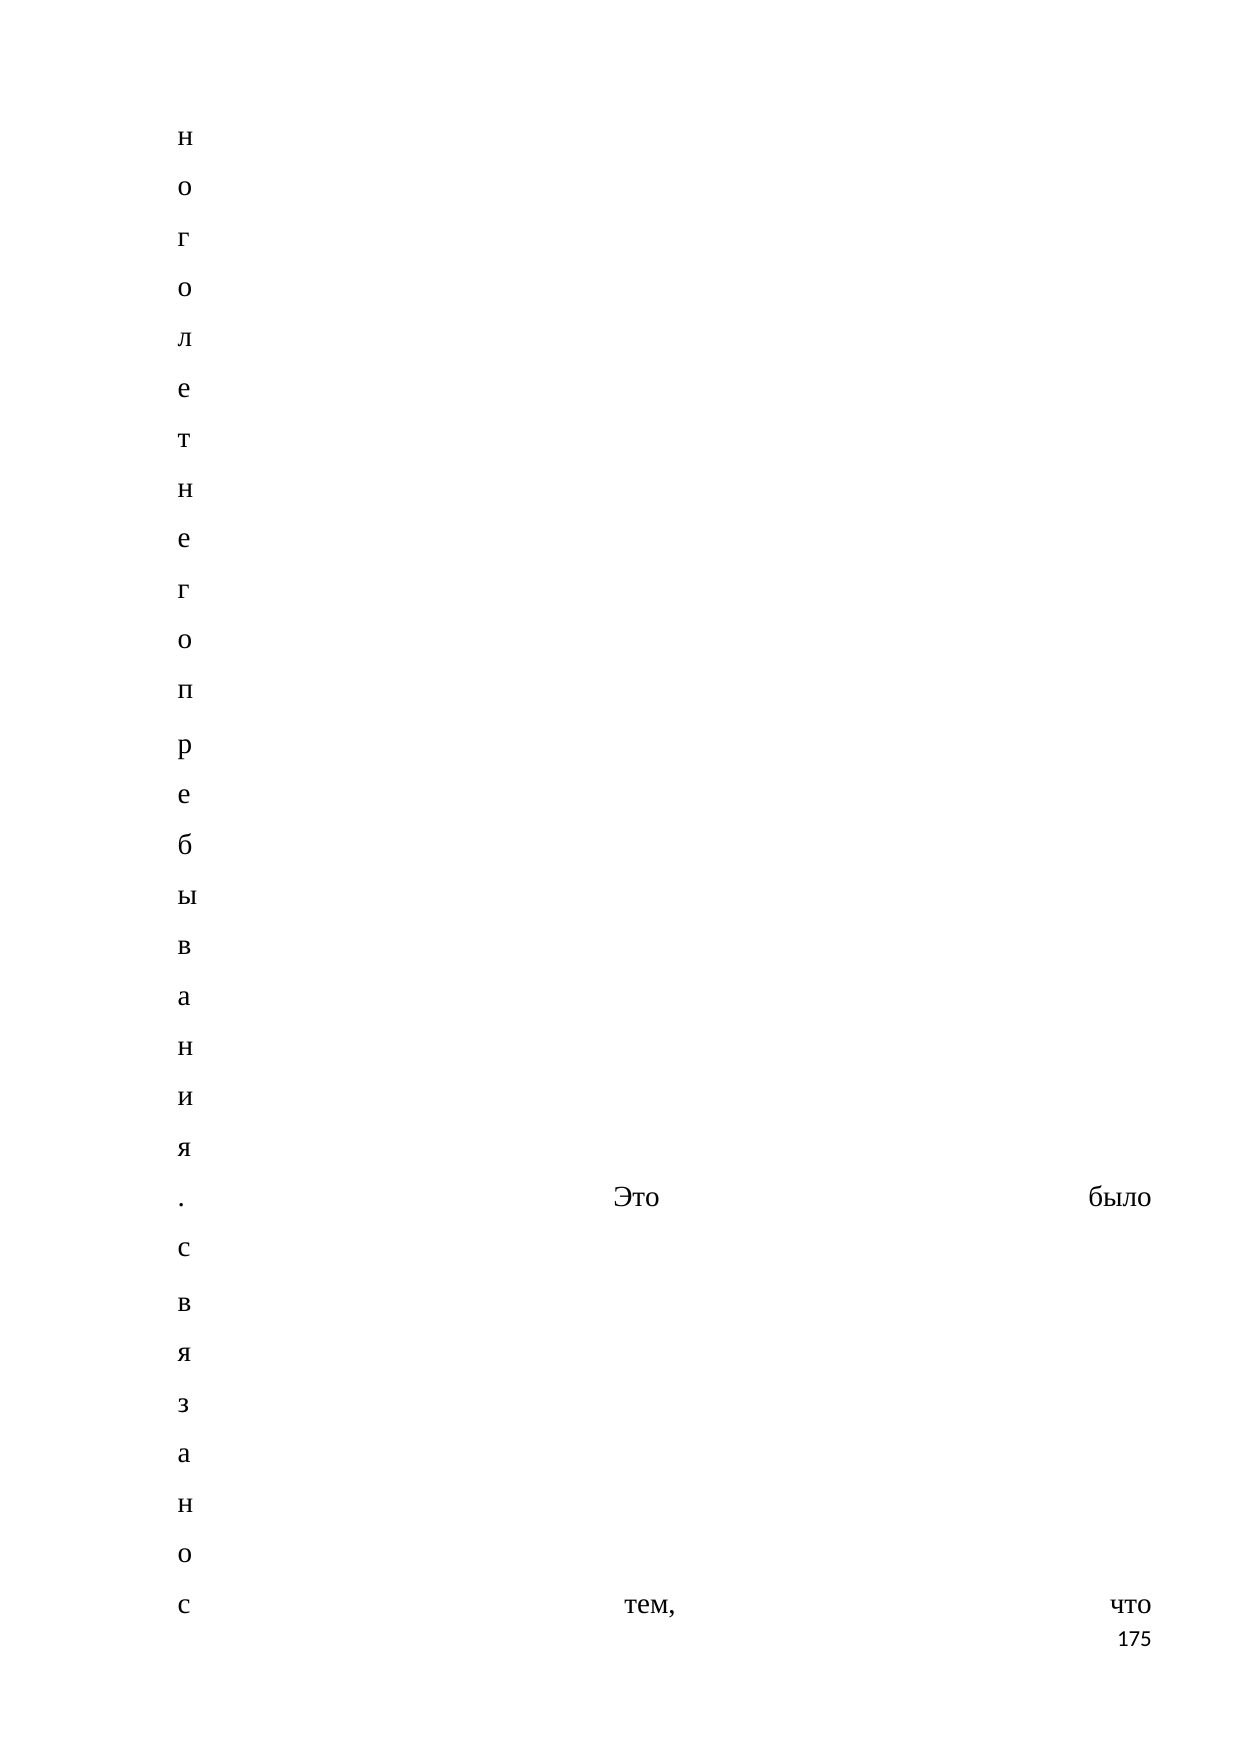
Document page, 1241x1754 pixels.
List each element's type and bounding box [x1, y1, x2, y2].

text [177, 118, 1152, 1586]
